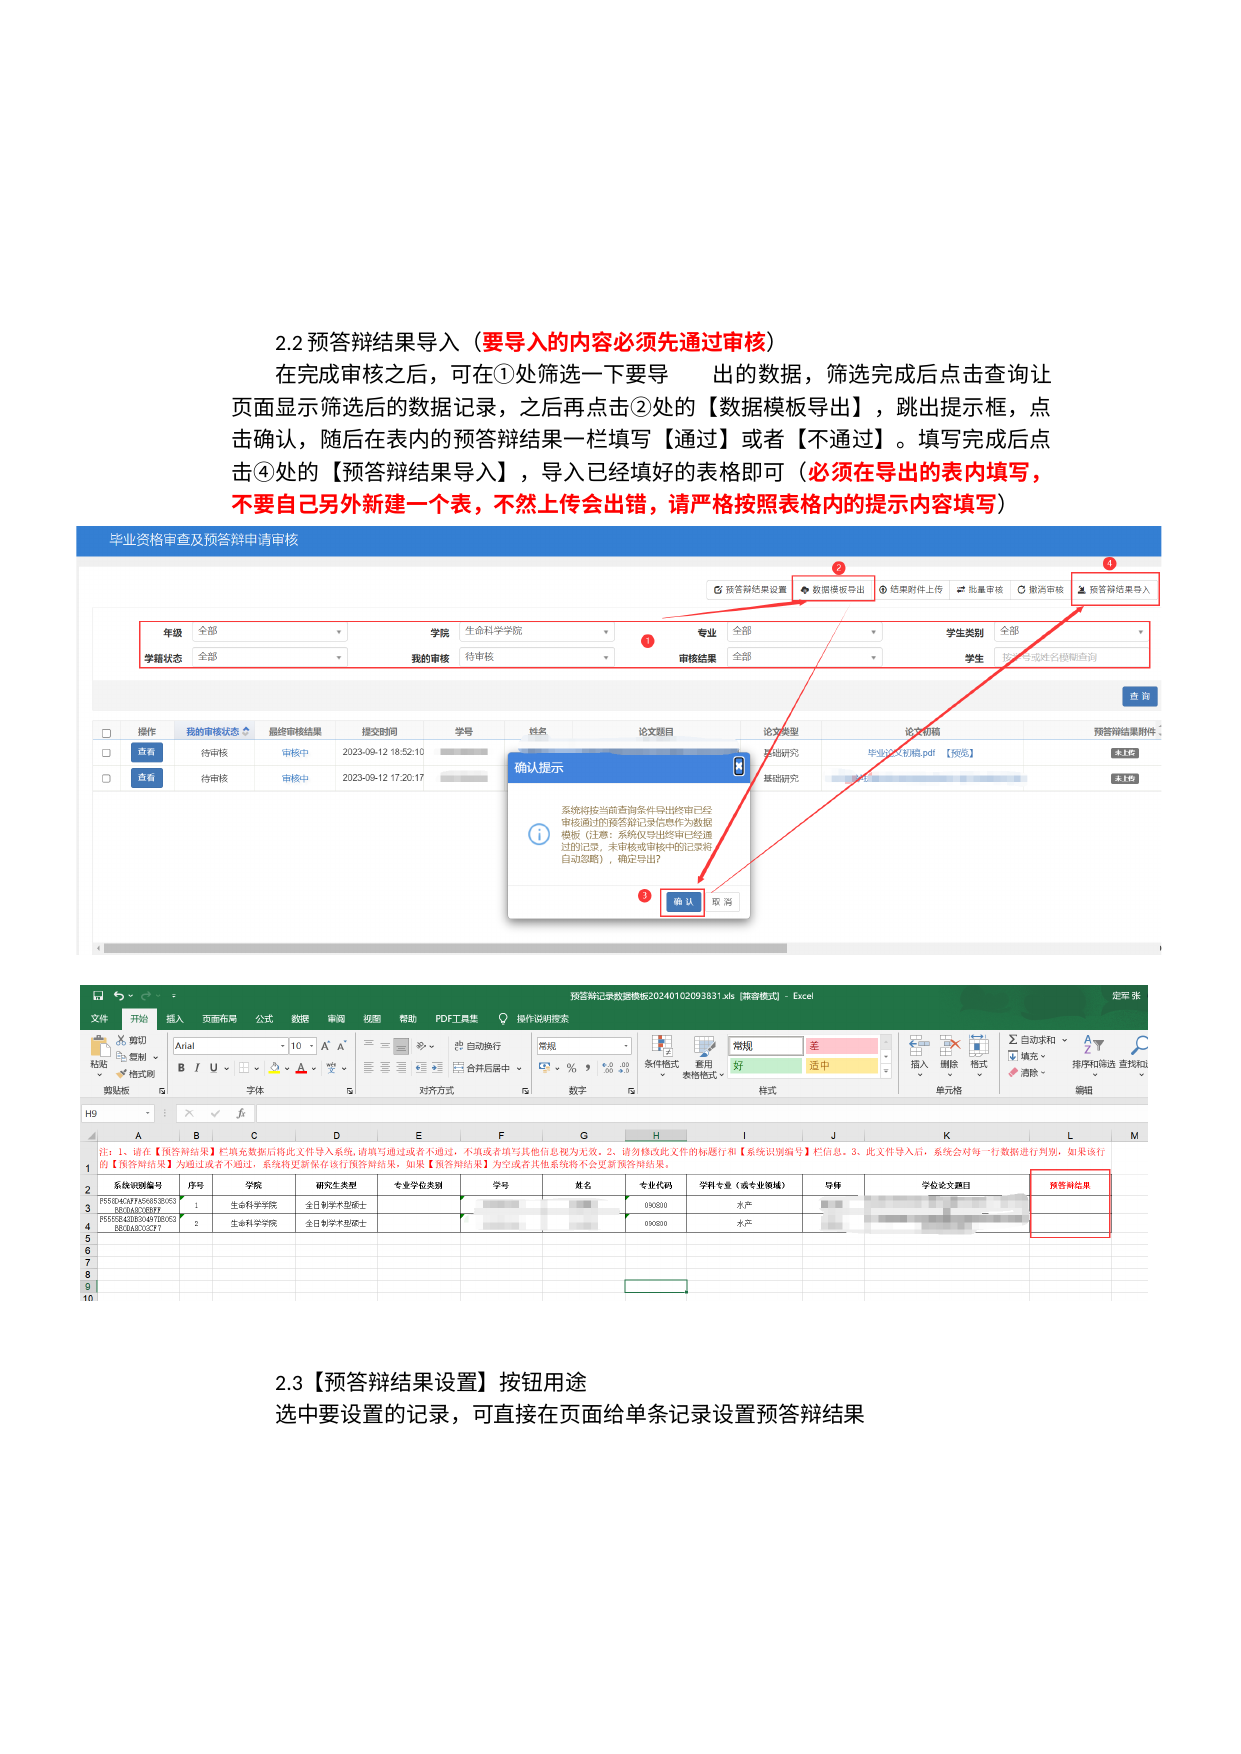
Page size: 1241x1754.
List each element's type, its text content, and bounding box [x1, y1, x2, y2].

text 选中要设置的记录，可直接在页面给单条记录设置预答辩结果 [231, 1397, 1053, 1429]
picture [76, 526, 1162, 955]
text 2.3【预答辩结果设置】按钮用途 [231, 1364, 1053, 1397]
picture [80, 985, 1148, 1301]
text 2.2预答辩结果导入（要导入的内容必须先通过审核） [231, 324, 1053, 357]
text 在完成审核之后，可在①处筛选一下要导 出的数据，筛选完成后点击查询让页面显示筛选后的数据记录，之后再点击②处的【数据模板导出】，跳出提示框，点击确认，随后在表内的预答辩结果一栏填写【通过】或者【不通过】。填写完成后点击④处的【预答辩结果导入】，导入已经填好的表格即可（必须在导出的表内填写，不要自己另外新建一个表，不然上传会出错，请严格按照表格内的提示内容填写） [231, 357, 1053, 519]
